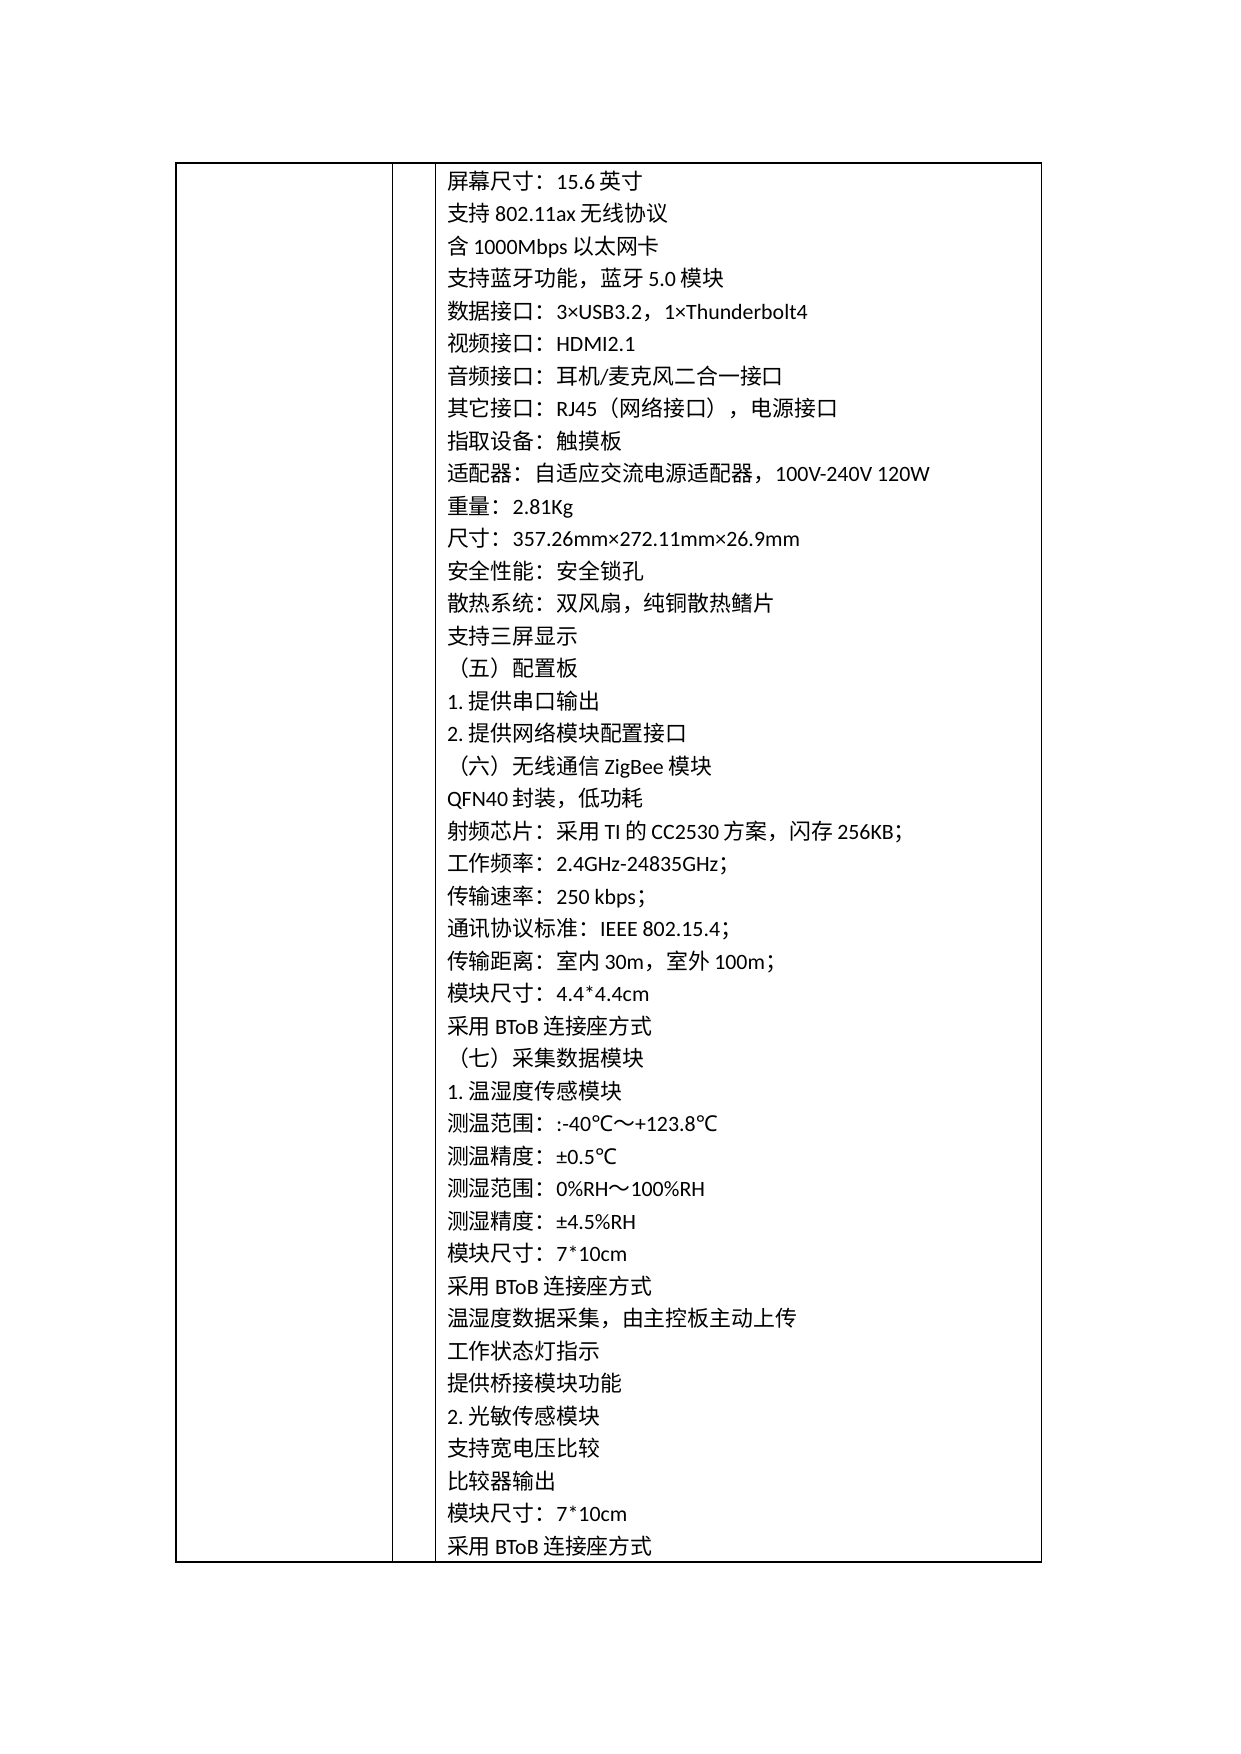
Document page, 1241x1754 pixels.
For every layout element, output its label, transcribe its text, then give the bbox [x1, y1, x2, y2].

table_cell [177, 164, 392, 1561]
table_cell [436, 164, 1041, 1561]
table_cell 1 [393, 164, 435, 1561]
